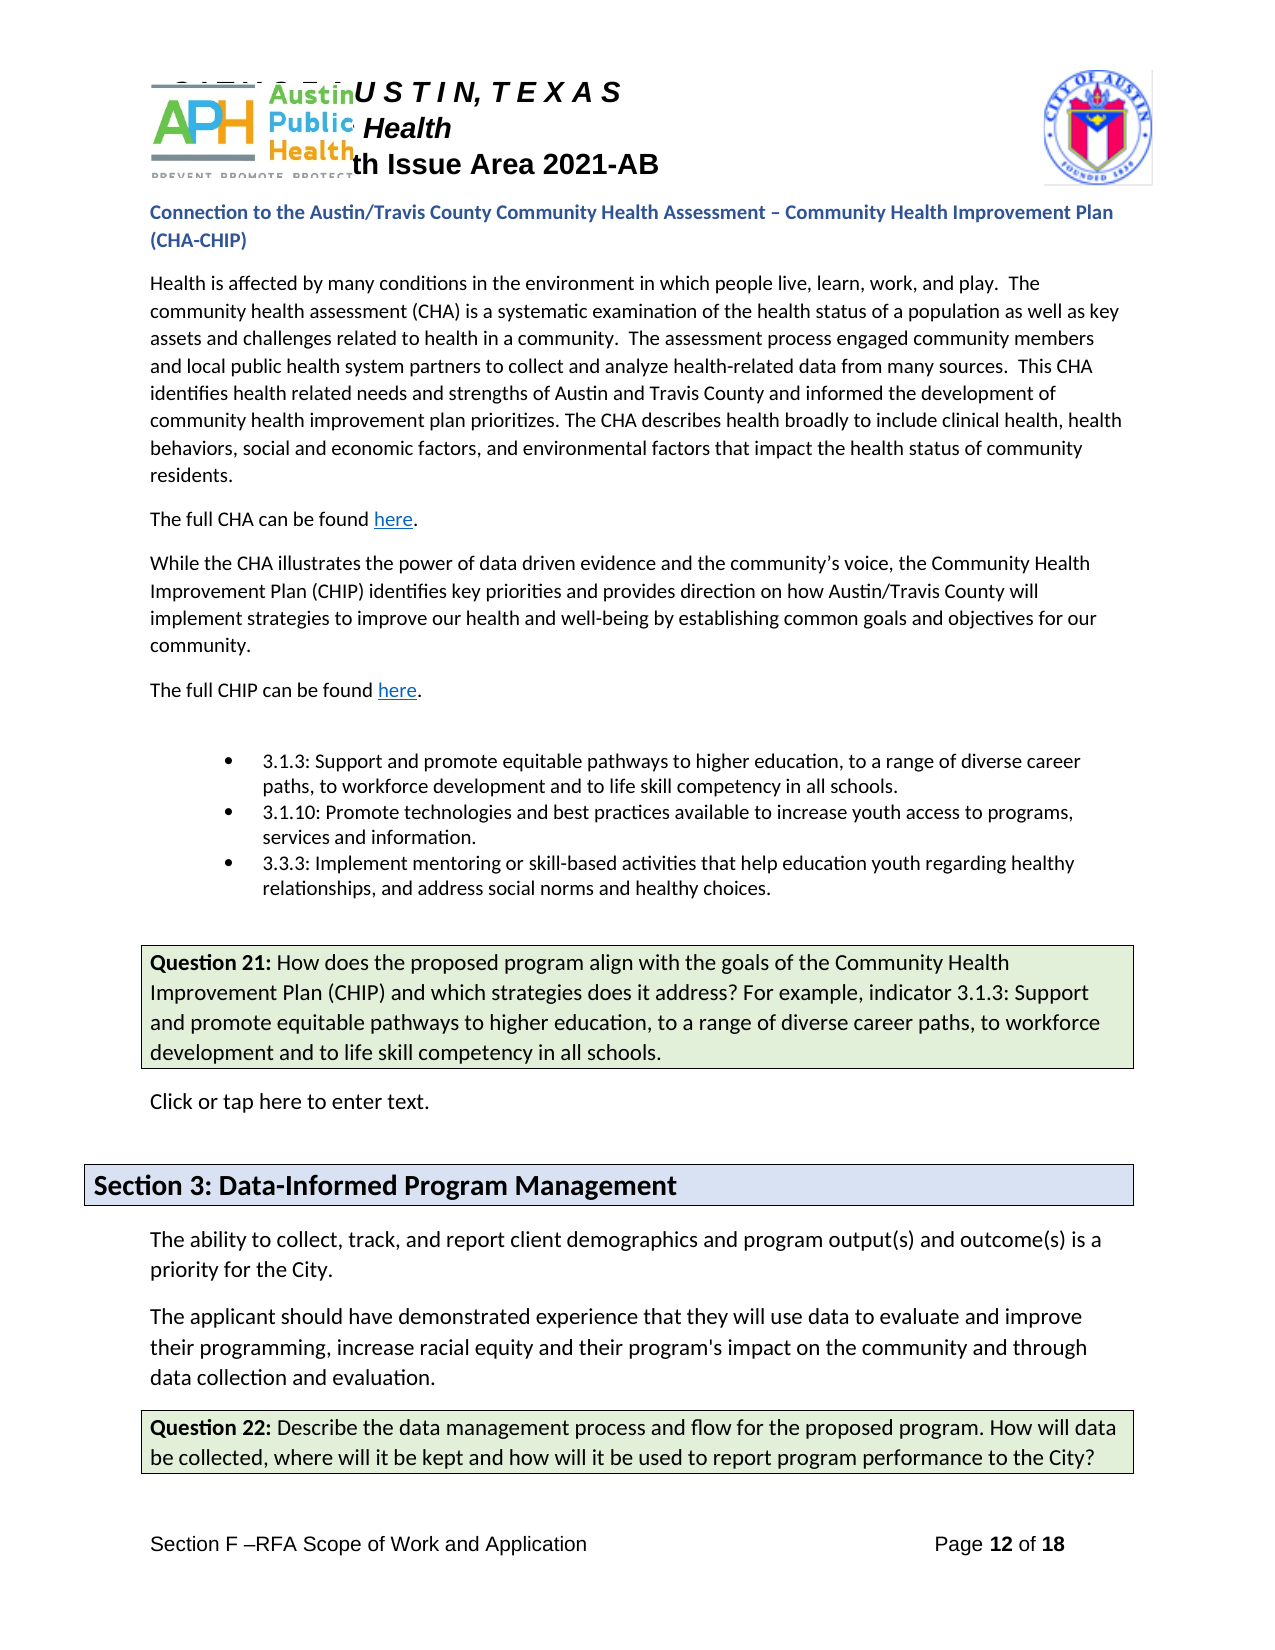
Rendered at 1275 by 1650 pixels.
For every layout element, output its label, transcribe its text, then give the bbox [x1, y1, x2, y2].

text Health is affected by many conditions in the environment in which people live, learn, work, and play. The community health assessment (CHA) is a systematic examination of the health status of a population as well as key assets and challenges related to health in a community. The assessment process engaged community members and local public health system partners to collect and analyze health-related data from many sources. This CHA identifies health related needs and strengths of Austin and Travis County and informed the development of community health improvement plan prioritizes. The CHA describes health broadly to include clinical health, health behaviors, social and economic factors, and environmental factors that impact the health status of community residents. [150, 271, 1125, 488]
text While the CHA illustrates the power of data driven evidence and the community’s voice, the Community Health Improvement Plan (CHIP) identifies key priorities and provides direction on how Austin/Travis County will implement strategies to improve our health and well-being by establishing common goals and objectives for our community. [150, 551, 1125, 658]
text Section 3: Data-Informed Program Management [85, 1165, 1133, 1205]
picture [1043, 70, 1154, 187]
list 3.1.10: Promote technologies and best practices available to increase youth access to programs, services and information. [225, 799, 1125, 850]
text The ability to collect, track, and report client demographics and program output(s) and outcome(s) is a priority for the City. [150, 1225, 1125, 1284]
list 3.1.3: Support and promote equitable pathways to higher education, to a range of diverse career paths, to workforce development and to life skill competency in all schools. [225, 748, 1125, 799]
picture [150, 83, 353, 178]
text Connection to the Austin/Travis County Community Health Assessment – Community Health Improvement Plan (CHA-CHIP) [150, 199, 1125, 252]
text The applicant should have demonstrated experience that they will use data to evaluate and improve their programming, increase racial equity and their program's impact on the community and through data collection and evaluation. [150, 1302, 1125, 1391]
text Question 21: How does the proposed program align with the goals of the Community Health Improvement Plan (CHIP) and which strategies does it address? For example, indicator 3.1.3: Support and promote equitable pathways to higher education, to a range of diverse career paths, to workforce development and to life skill competency in all schools. [142, 946, 1133, 1068]
text The full CHIP can be found here. [150, 677, 1125, 702]
text The full CHA can be found here. [150, 506, 1125, 532]
list 3.3.3: Implement mentoring or skill-based activities that help education youth regarding healthy relationships, and address social norms and healthy choices. [225, 850, 1125, 901]
text Question 22: Describe the data management process and flow for the proposed program. How will data be collected, where will it be kept and how will it be used to report program performance to the City? [142, 1411, 1133, 1473]
